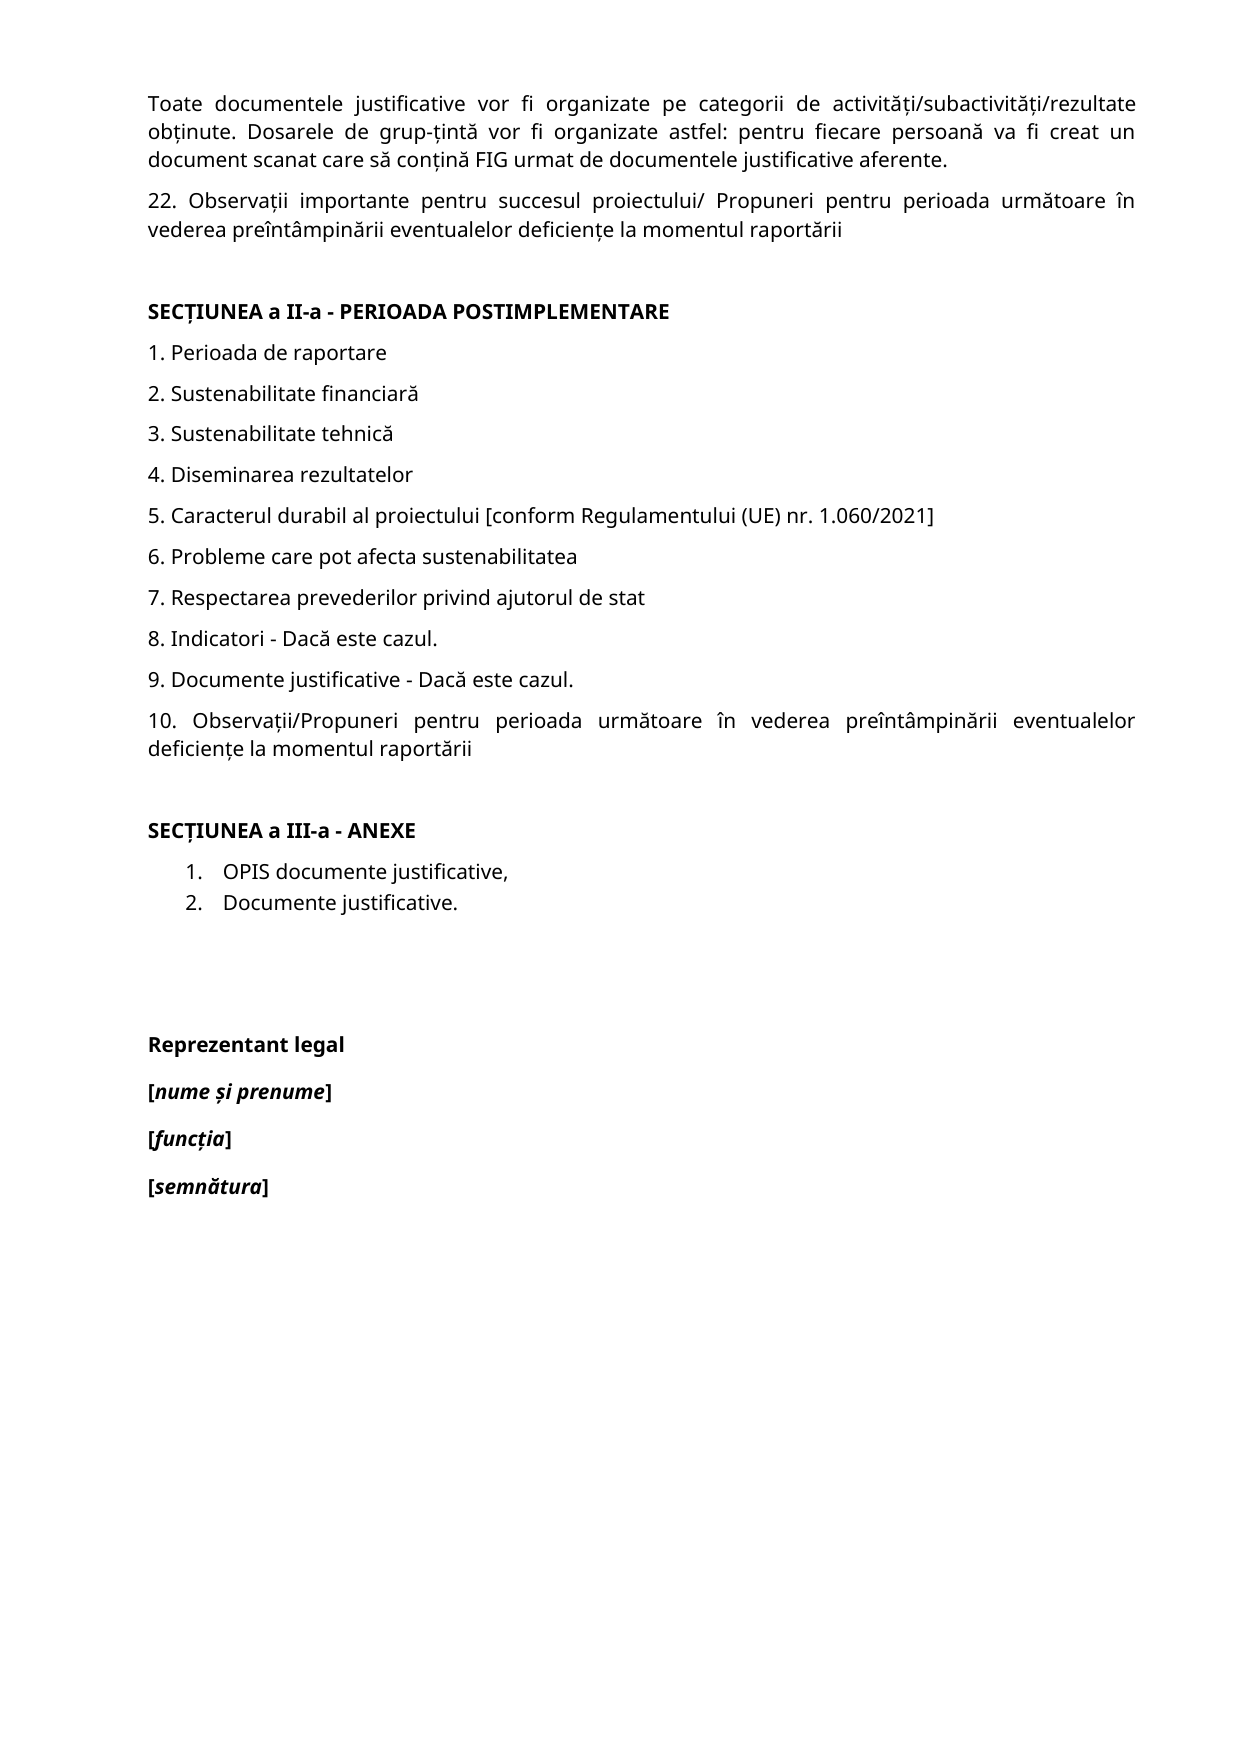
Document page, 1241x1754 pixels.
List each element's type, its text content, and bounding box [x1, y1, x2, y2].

text 3. Sustenabilitate tehnică [148, 419, 1137, 448]
text [funcţia] [148, 1124, 1137, 1153]
text 9. Documente justificative - Dacă este cazul. [148, 665, 1137, 694]
text 4. Diseminarea rezultatelor [148, 461, 1137, 489]
list OPIS documente justificative, [185, 857, 1137, 886]
text SECŢIUNEA a II-a - PERIOADA POSTIMPLEMENTARE [148, 297, 1137, 325]
text 5. Caracterul durabil al proiectului [conform Regulamentului (UE) nr. 1.060/2021] [148, 501, 1137, 530]
list Documente justificative. [185, 888, 1137, 916]
text 2. Sustenabilitate financiară [148, 379, 1137, 407]
text 7. Respectarea prevederilor privind ajutorul de stat [148, 583, 1137, 612]
text 8. Indicatori - Dacă este cazul. [148, 624, 1137, 653]
text [semnătura] [148, 1172, 1137, 1200]
text 22. Observaţii importante pentru succesul proiectului/ Propuneri pentru perioada următoare în vederea preîntâmpinării eventualelor deficienţe la momentul raportării [148, 186, 1137, 243]
text 10. Observaţii/Propuneri pentru perioada următoare în vederea preîntâmpinării eventualelor deficienţe la momentul raportării [148, 706, 1137, 763]
text Toate documentele justificative vor fi organizate pe categorii de activităţi/subactivităţi/rezultate obţinute. Dosarele de grup-ţintă vor fi organizate astfel: pentru fiecare persoană va fi creat un document scanat care să conţină FIG urmat de documentele justificative aferente. [148, 89, 1137, 174]
text [nume şi prenume] [148, 1077, 1137, 1106]
text Reprezentant legal [148, 1030, 1137, 1058]
text 1. Perioada de raportare [148, 338, 1137, 366]
text 6. Probleme care pot afecta sustenabilitatea [148, 542, 1137, 571]
text SECŢIUNEA a III-a - ANEXE [148, 816, 1137, 845]
